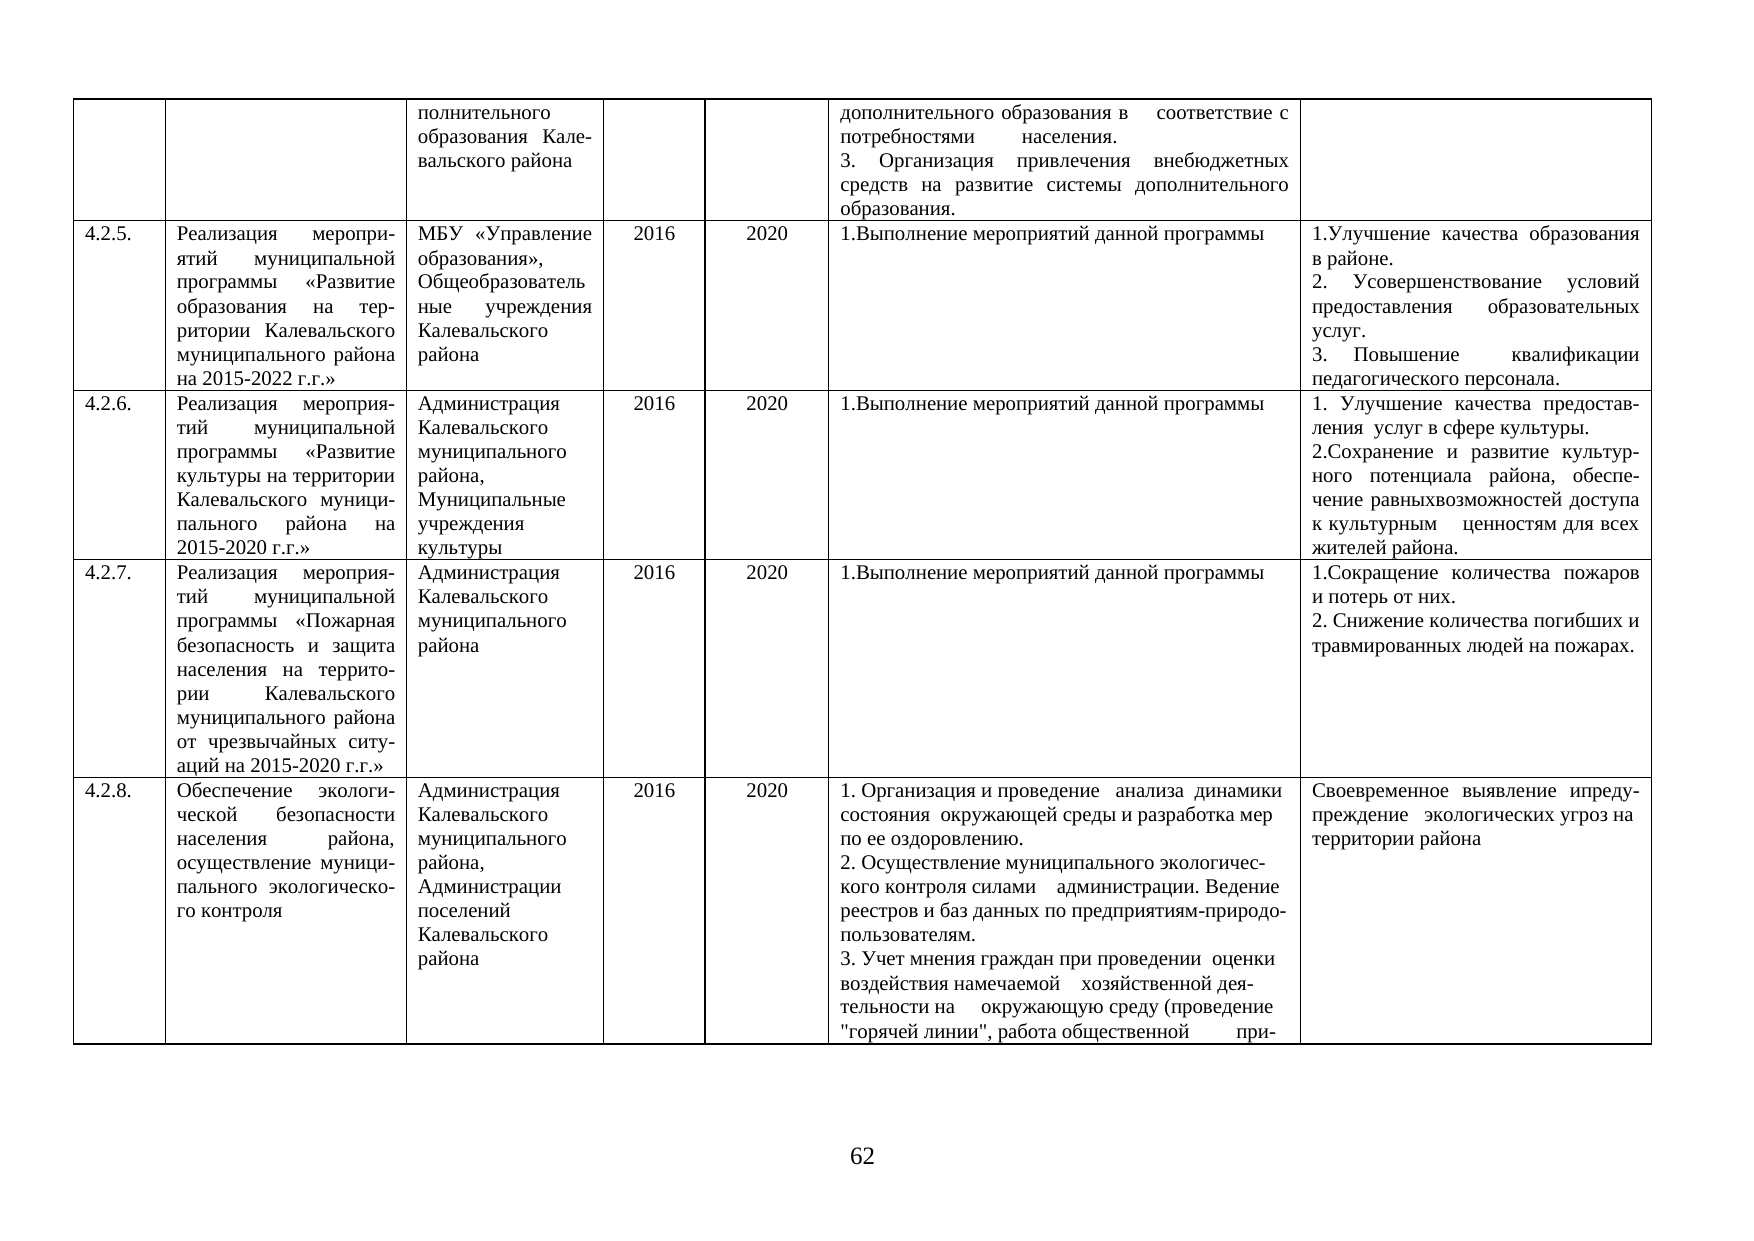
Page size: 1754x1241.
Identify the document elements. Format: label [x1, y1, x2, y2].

table_cell [407, 391, 603, 559]
table_cell [829, 560, 1300, 777]
table_cell [166, 100, 406, 220]
table_cell [74, 391, 165, 559]
table_cell [1301, 778, 1651, 1043]
table_cell [74, 100, 165, 220]
table_cell [829, 100, 1300, 220]
table_cell [74, 221, 165, 390]
table_cell [829, 778, 1300, 1043]
table_cell [829, 221, 1300, 390]
table_cell [1301, 560, 1651, 777]
table_cell [407, 221, 603, 390]
table_cell [407, 778, 603, 1043]
table_cell [166, 778, 406, 1043]
table_cell [604, 391, 704, 559]
table_cell [407, 100, 603, 220]
table_cell [604, 221, 704, 390]
table_cell [74, 778, 165, 1043]
table_cell [1301, 100, 1651, 220]
table_cell [604, 560, 704, 777]
table_cell [166, 221, 406, 390]
table_cell [1301, 221, 1651, 390]
table_cell [604, 778, 704, 1043]
table_cell [829, 391, 1300, 559]
table_cell [166, 391, 406, 559]
table_cell [604, 100, 704, 220]
table_cell [706, 391, 828, 559]
table_cell [706, 778, 828, 1043]
table_cell [166, 560, 406, 777]
table_cell [706, 560, 828, 777]
table_cell [74, 560, 165, 777]
table_cell [706, 100, 828, 220]
table_cell [407, 560, 603, 777]
table_cell [1301, 391, 1651, 559]
table_cell [706, 221, 828, 390]
